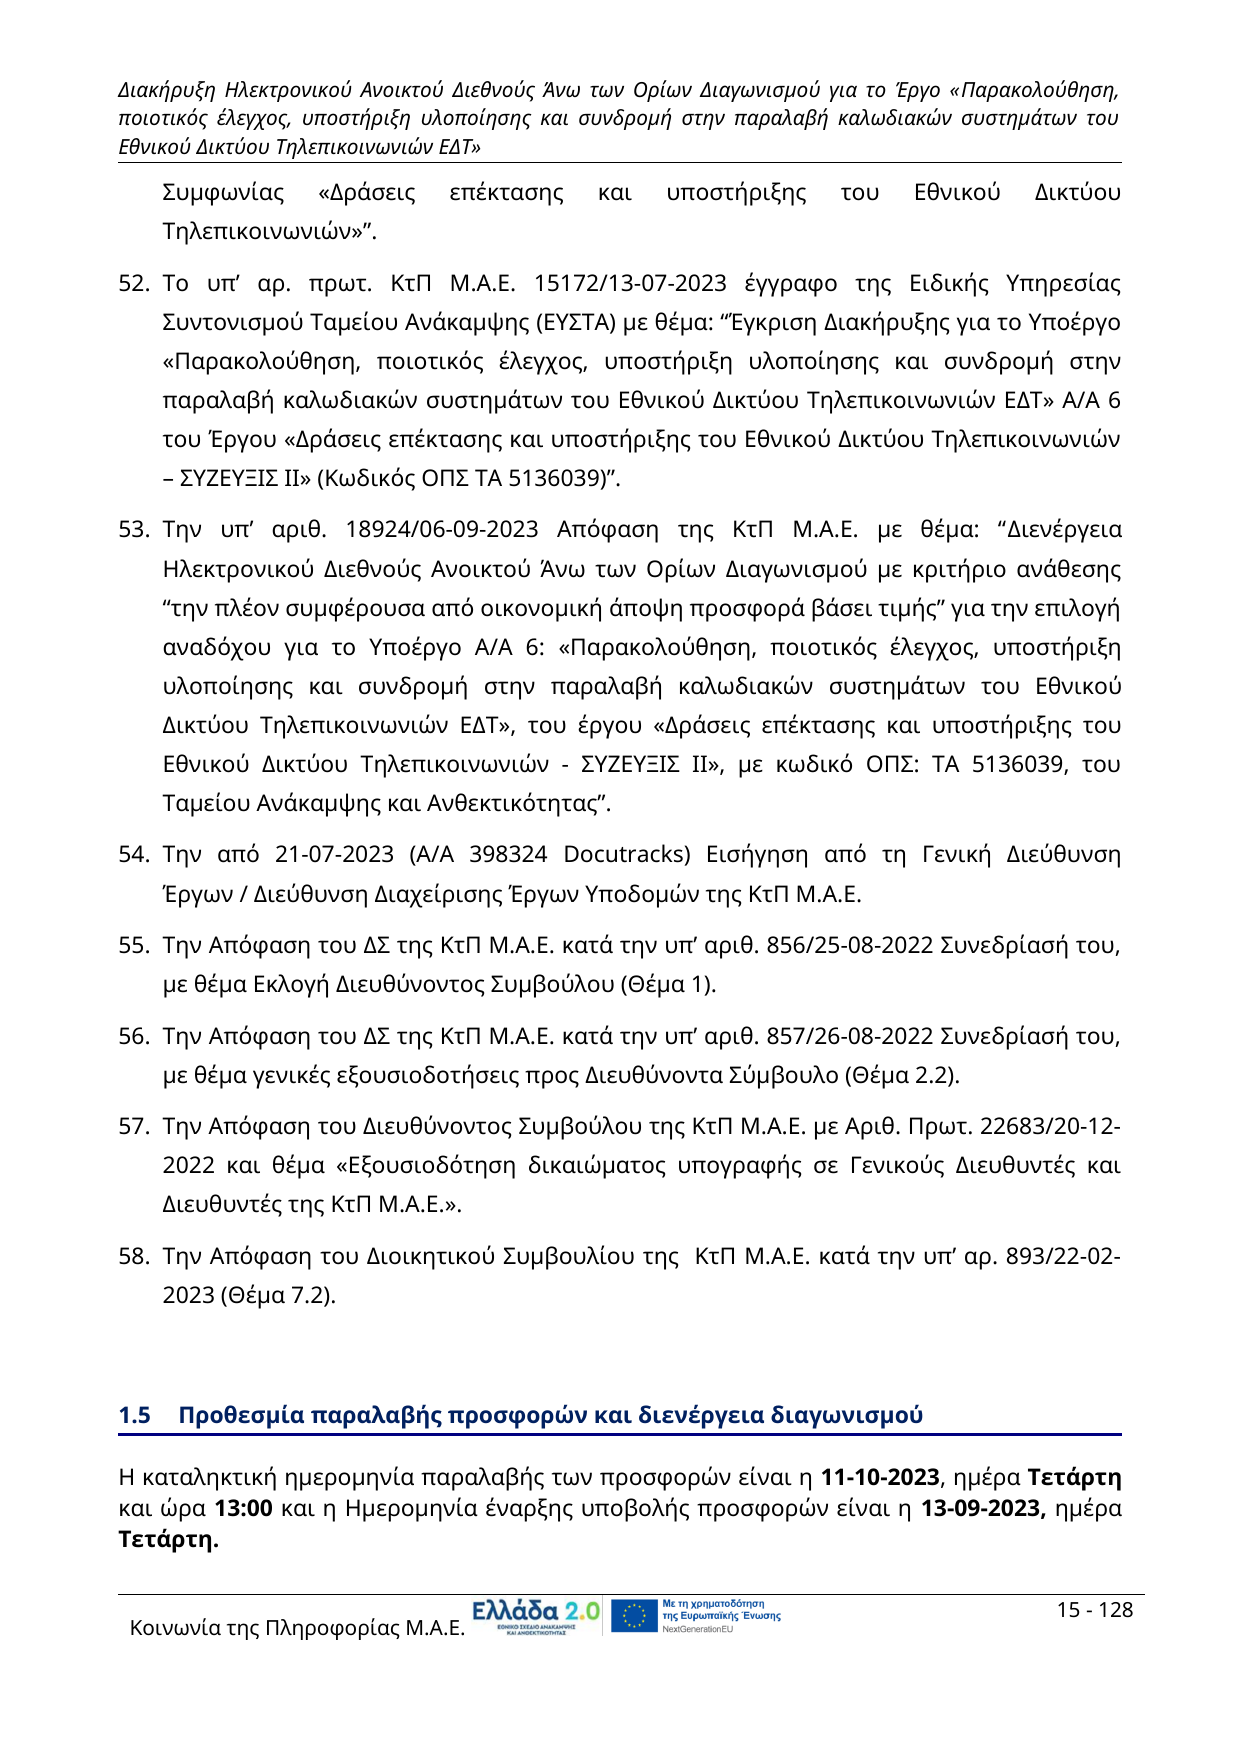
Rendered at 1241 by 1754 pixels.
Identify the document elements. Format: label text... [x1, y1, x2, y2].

subtitle Προθεσμία παραλαβής προσφορών και διενέργεια διαγωνισμού [118, 1399, 1122, 1433]
list Την Απόφαση του Διευθύνοντος Συμβούλου της ΚτΠ Μ.Α.Ε. με Αριθ. Πρωτ. 22683/20-12-2022 και θέμα «Εξουσιοδότηση δικαιώματος υπογραφής σε Γενικούς Διευθυντές και Διευθυντές της ΚτΠ Μ.Α.Ε.». [118, 1110, 1122, 1220]
list Την από 21-07-2023 (Α/Α 398324 Docutracks) Εισήγηση από τη Γενική Διεύθυνση Έργων / Διεύθυνση Διαχείρισης Έργων Υποδομών της ΚτΠ Μ.Α.Ε. [118, 838, 1122, 909]
list Την Απόφαση του Διοικητικού Συμβουλίου της ΚτΠ Μ.Α.Ε. κατά την υπ’ αρ. 893/22-02-2023 (Θέμα 7.2). [118, 1240, 1122, 1310]
list Την υπ’ αριθ. 18924/06-09-2023 Απόφαση της ΚτΠ Μ.Α.Ε. με θέμα: “Διενέργεια Ηλεκτρονικού Διεθνούς Ανοικτού Άνω των Ορίων Διαγωνισμού με κριτήριο ανάθεσης “την πλέον συμφέρουσα από οικονομική άποψη προσφορά βάσει τιμής” για την επιλογή αναδόχου για το Υποέργο Α/Α 6: «Παρακολούθηση, ποιοτικός έλεγχος, υποστήριξη υλοποίησης και συνδρομή στην παραλαβή καλωδιακών συστημάτων του Εθνικού Δικτύου Τηλεπικοινωνιών ΕΔΤ», του έργου «Δράσεις επέκτασης και υποστήριξης του Εθνικού Δικτύου Τηλεπικοινωνιών - ΣΥΖΕΥΞΙΣ ΙΙ», με κωδικό ΟΠΣ: ΤΑ 5136039, του Ταμείου Ανάκαμψης και Ανθεκτικότητας”. [118, 513, 1122, 818]
list Την Απόφαση του ΔΣ της ΚτΠ Μ.Α.Ε. κατά την υπ’ αριθ. 856/25-08-2022 Συνεδρίασή του, με θέμα Εκλογή Διευθύνοντος Συμβούλου (Θέμα 1). [118, 929, 1122, 999]
list Την Απόφαση του ΔΣ της ΚτΠ Μ.Α.Ε. κατά την υπ’ αριθ. 857/26-08-2022 Συνεδρίασή του, με θέμα γενικές εξουσιοδοτήσεις προς Διευθύνοντα Σύμβουλο (Θέμα 2.2). [118, 1020, 1122, 1090]
text Η καταληκτική ημερομηνία παραλαβής των προσφορών είναι η 11-10-2023, ημέρα Τετάρτη και ώρα 13:00 και η Ημερομηνία έναρξης υποβολής προσφορών είναι η 13-09-2023, ημέρα Τετάρτη. [118, 1461, 1122, 1554]
list Το υπ’ αρ. πρωτ. ΚτΠ Μ.Α.Ε. 15172/13-07-2023 έγγραφο της Ειδικής Υπηρεσίας Συντονισμού Ταμείου Ανάκαμψης (ΕΥΣΤΑ) με θέμα: “Έγκριση Διακήρυξης για το Υποέργο «Παρακολούθηση, ποιοτικός έλεγχος, υποστήριξη υλοποίησης και συνδρομή στην παραλαβή καλωδιακών συστημάτων του Εθνικού Δικτύου Τηλεπικοινωνιών ΕΔΤ» Α/Α 6 του Έργου «Δράσεις επέκτασης και υποστήριξης του Εθνικού Δικτύου Τηλεπικοινωνιών – ΣΥΖΕΥΞΙΣ ΙΙ» (Κωδικός ΟΠΣ ΤΑ 5136039)”. [118, 267, 1122, 493]
picture [471, 1595, 786, 1636]
